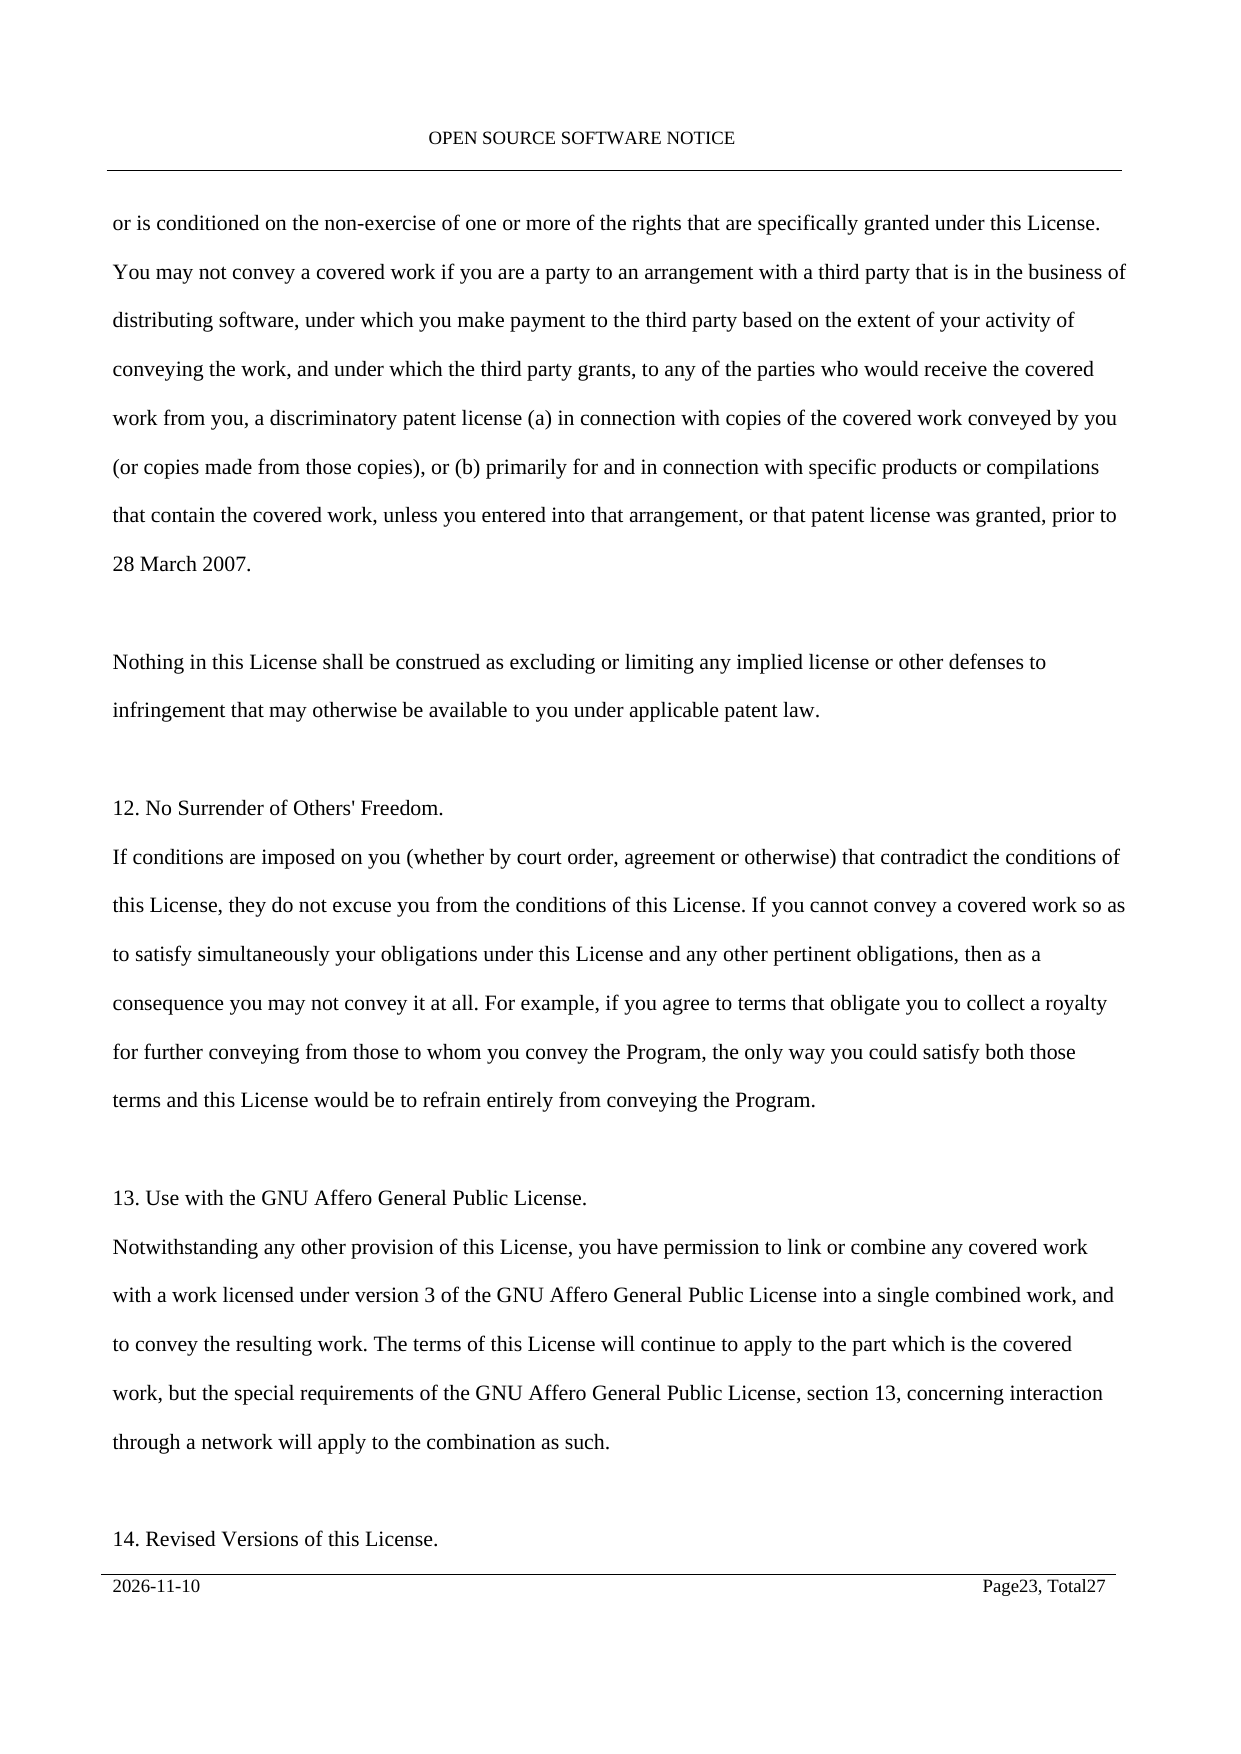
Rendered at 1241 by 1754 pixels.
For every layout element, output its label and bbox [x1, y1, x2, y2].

text [112, 206, 1128, 1555]
